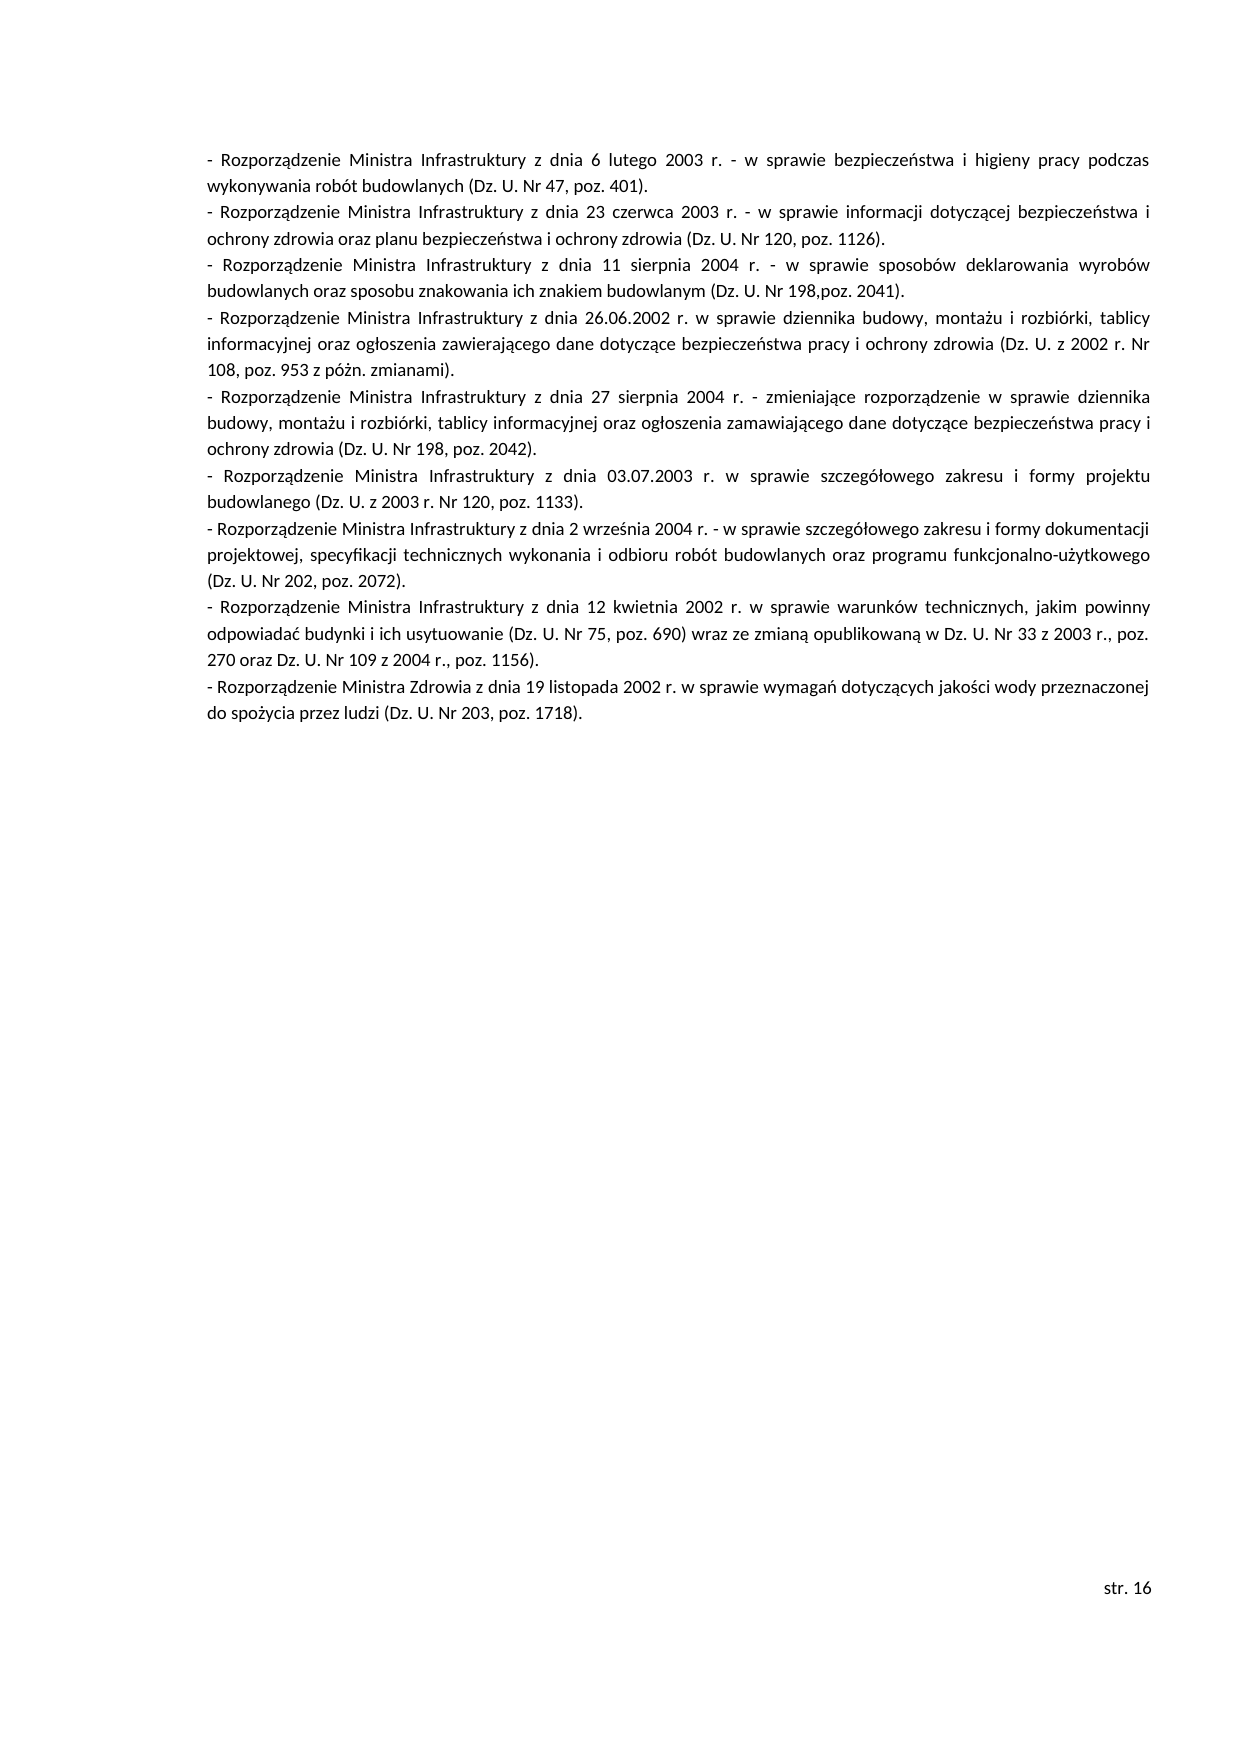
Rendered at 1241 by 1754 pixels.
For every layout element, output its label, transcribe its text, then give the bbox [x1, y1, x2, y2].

text - Rozporządzenie Ministra Infrastruktury z dnia 03.07.2003 r. w sprawie szczegółowego zakresu i formy projektu budowlanego (Dz. U. z 2003 r. Nr 120, poz. 1133). [207, 464, 1152, 513]
text - Rozporządzenie Ministra Infrastruktury z dnia 11 sierpnia 2004 r. - w sprawie sposobów deklarowania wyrobów budowlanych oraz sposobu znakowania ich znakiem budowlanym (Dz. U. Nr 198,poz. 2041). [207, 253, 1152, 302]
text - Rozporządzenie Ministra Infrastruktury z dnia 2 września 2004 r. - w sprawie szczegółowego zakresu i formy dokumentacji projektowej, specyfikacji technicznych wykonania i odbioru robót budowlanych oraz programu funkcjonalno-użytkowego (Dz. U. Nr 202, poz. 2072). [207, 517, 1152, 592]
text - Rozporządzenie Ministra Infrastruktury z dnia 26.06.2002 r. w sprawie dziennika budowy, montażu i rozbiórki, tablicy informacyjnej oraz ogłoszenia zawierającego dane dotyczące bezpieczeństwa pracy i ochrony zdrowia (Dz. U. z 2002 r. Nr 108, poz. 953 z póżn. zmianami). [207, 306, 1152, 381]
text - Rozporządzenie Ministra Infrastruktury z dnia 23 czerwca 2003 r. - w sprawie informacji dotyczącej bezpieczeństwa i ochrony zdrowia oraz planu bezpieczeństwa i ochrony zdrowia (Dz. U. Nr 120, poz. 1126). [207, 200, 1152, 250]
text - Rozporządzenie Ministra Infrastruktury z dnia 12 kwietnia 2002 r. w sprawie warunków technicznych, jakim powinny odpowiadać budynki i ich usytuowanie (Dz. U. Nr 75, poz. 690) wraz ze zmianą opublikowaną w Dz. U. Nr 33 z 2003 r., poz. 270 oraz Dz. U. Nr 109 z 2004 r., poz. 1156). [207, 596, 1152, 671]
text - Rozporządzenie Ministra Infrastruktury z dnia 27 sierpnia 2004 r. - zmieniające rozporządzenie w sprawie dziennika budowy, montażu i rozbiórki, tablicy informacyjnej oraz ogłoszenia zamawiającego dane dotyczące bezpieczeństwa pracy i ochrony zdrowia (Dz. U. Nr 198, poz. 2042). [207, 385, 1152, 461]
text - Rozporządzenie Ministra Infrastruktury z dnia 6 lutego 2003 r. - w sprawie bezpieczeństwa i higieny pracy podczas wykonywania robót budowlanych (Dz. U. Nr 47, poz. 401). [207, 148, 1152, 197]
text - Rozporządzenie Ministra Zdrowia z dnia 19 listopada 2002 r. w sprawie wymagań dotyczących jakości wody przeznaczonej do spożycia przez ludzi (Dz. U. Nr 203, poz. 1718). [207, 675, 1152, 724]
